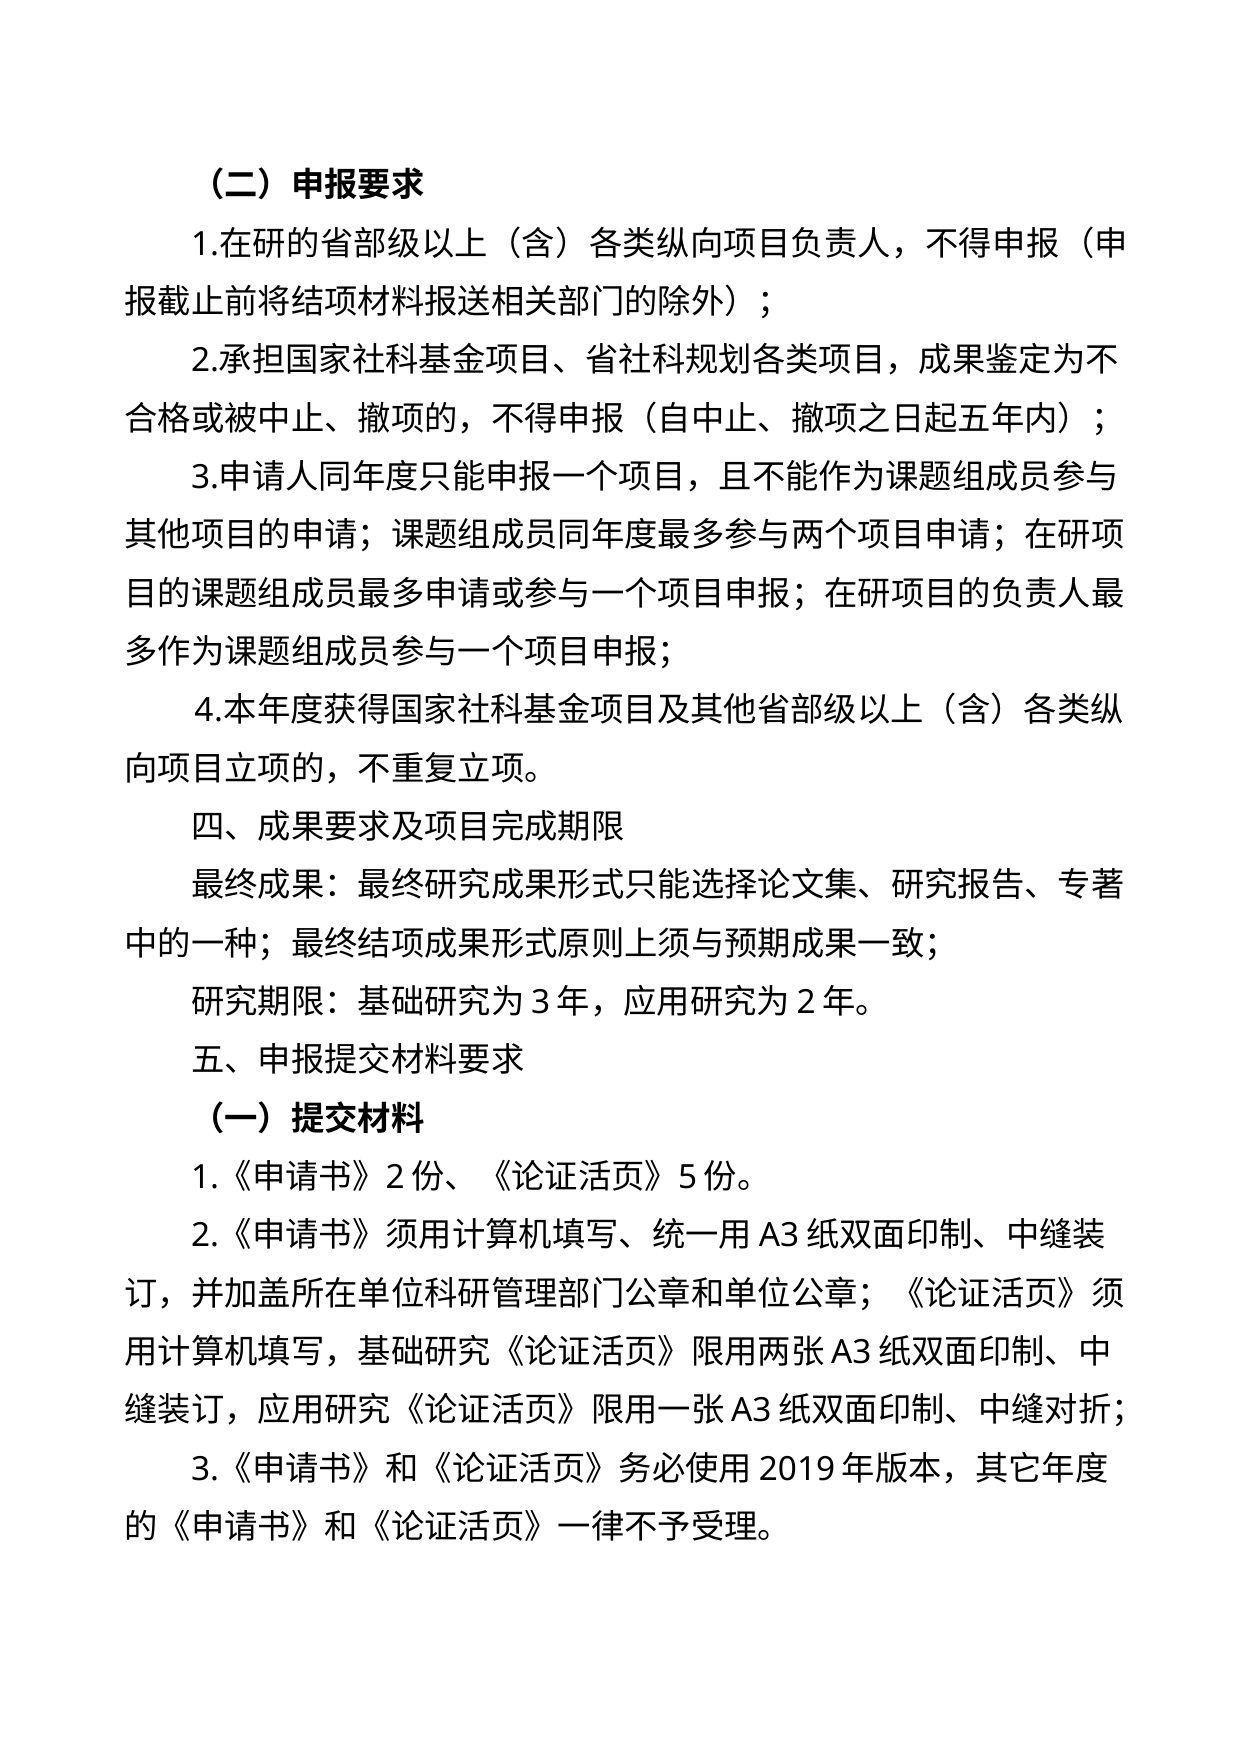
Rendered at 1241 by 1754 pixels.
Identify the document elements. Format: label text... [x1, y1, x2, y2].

text 2.承担国家社科基金项目、省社科规划各类项目，成果鉴定为不合格或被中止、撤项的，不得申报（自中止、撤项之日起五年内）； [124, 325, 1128, 442]
text （一）提交材料 [124, 1083, 1128, 1142]
text 五、申报提交材料要求 [124, 1025, 1128, 1083]
text 3.《申请书》和《论证活页》务必使用2019年版本，其它年度的《申请书》和《论证活页》一律不予受理。 [124, 1433, 1128, 1550]
text 2.《申请书》须用计算机填写、统一用A3纸双面印制、中缝装订，并加盖所在单位科研管理部门公章和单位公章；《论证活页》须用计算机填写，基础研究《论证活页》限用两张A3纸双面印制、中缝装订，应用研究《论证活页》限用一张A3纸双面印制、中缝对折； [124, 1200, 1128, 1433]
text 研究期限：基础研究为3年，应用研究为2年。 [124, 967, 1128, 1025]
text 1.《申请书》2份、《论证活页》5份。 [124, 1142, 1128, 1200]
text 3.申请人同年度只能申报一个项目，且不能作为课题组成员参与其他项目的申请；课题组成员同年度最多参与两个项目申请；在研项目的课题组成员最多申请或参与一个项目申报；在研项目的负责人最多作为课题组成员参与一个项目申报； [124, 442, 1128, 675]
text 4.本年度获得国家社科基金项目及其他省部级以上（含）各类纵向项目立项的，不重复立项。 [124, 675, 1128, 792]
text 1.在研的省部级以上（含）各类纵向项目负责人，不得申报（申报截止前将结项材料报送相关部门的除外）； [124, 208, 1128, 325]
text （二）申报要求 [124, 150, 1128, 208]
text 四、成果要求及项目完成期限 [124, 792, 1128, 850]
text 最终成果：最终研究成果形式只能选择论文集、研究报告、专著中的一种；最终结项成果形式原则上须与预期成果一致； [124, 850, 1128, 967]
